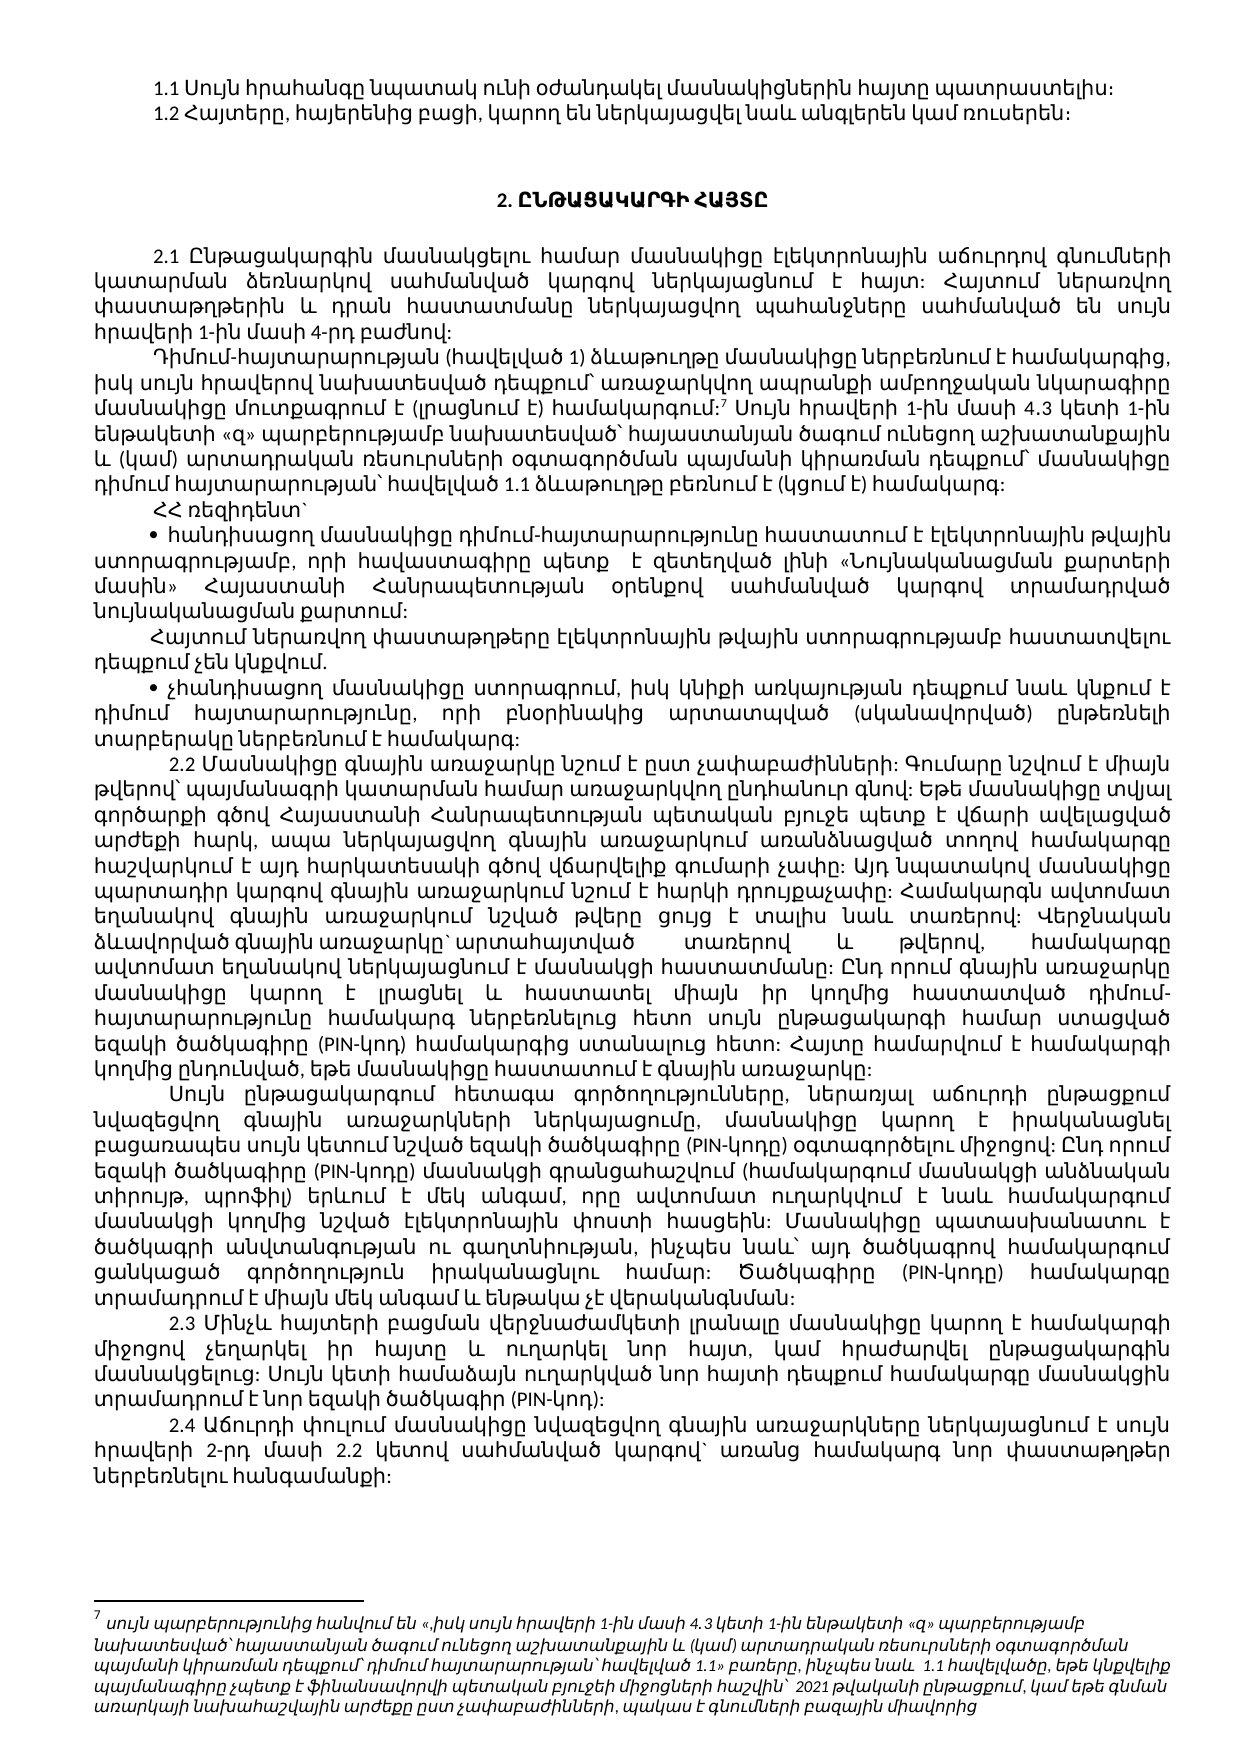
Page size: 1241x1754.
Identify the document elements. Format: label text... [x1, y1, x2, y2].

list հանդիսացող մասնակիցը դիմում-հայտարարությունը հաստատում է էլեկտրոնային թվային ստորագրությամբ, որի հավաստագիրը պետք է զետեղված լինի «Նույնականացման քարտերի մասին» Հայաստանի Հանրապետության օրենքով սահմանված կարգով տրամադրված նույնականացման քարտում: [94, 522, 1171, 624]
text 1.1 Սույն հրահանգը նպատակ ունի օժանդակել մասնակիցներին հայտը պատրաստելիս։ [94, 75, 1171, 100]
text ՀՀ ռեզիդենտ` [94, 497, 1171, 522]
text Դիմում-հայտարարության (հավելված 1) ձևաթուղթը մասնակիցը ներբեռնում է համակարգից, իսկ սույն հրավերով նախատեսված դեպքում՝ առաջարկվող ապրանքի ամբողջական նկարագիրը մասնակիցը մուտքագրում է (լրացնում է) համակարգում: Սույն հրավերի 1-ին մասի 4․3 կետի 1-ին ենթակետի «զ» պարբերությամբ նախատեսված՝ հայաստանյան ծագում ունեցող աշխատանքային և (կամ) արտադրական ռեսուրսների օգտագործման պայմանի կիրառման դեպքում՝ մասնակիցը դիմում հայտարարության՝ հավելված 1.1 ձևաթուղթը բեռնում է (կցում է) համակարգ: [94, 344, 1171, 497]
text Սույն ընթացակարգում հետագա գործողությունները, ներառյալ աճուրդի ընթացքում նվազեցվող գնային առաջարկների ներկայացումը, մասնակիցը կարող է իրականացնել բացառապես սույն կետում նշված եզակի ծածկագիրը (PIN-կոդը) օգտագործելու միջոցով: Ընդ որում եզակի ծածկագիրը (PIN-կոդը) մասնակցի գրանցահաշվում (համակարգում մասնակցի անձնական տիրույթ, պրոֆիլ) երևում է մեկ անգամ, որը ավտոմատ ուղարկվում է նաև համակարգում մասնակցի կողմից նշված էլեկտրոնային փոստի հասցեին: Մասնակիցը պատասխանատու է ծածկագրի անվտանգության ու գաղտնիության, ինչպես նաև՝ այդ ծածկագրով համակարգում ցանկացած գործողություն իրականացնլու համար: Ծածկագիրը (PIN-կոդը) համակարգը տրամադրում է միայն մեկ անգամ և ենթակա չէ վերականգնման: [94, 1082, 1171, 1310]
text 2. ԸՆԹԱՑԱԿԱՐԳԻ ՀԱՅՏԸ [94, 187, 1171, 212]
text 2.4 Աճուրդի փուլում մասնակիցը նվազեցվող գնային առաջարկները ներկայացնում է սույն հրավերի 2-րդ մասի 2.2 կետով սահմանված կարգով` առանց համակարգ նոր փաստաթղթեր ներբեռնելու հանգամանքի: [94, 1412, 1171, 1488]
list չհանդիսացող մասնակիցը ստորագրում, իսկ կնիքի առկայության դեպքում նաև կնքում է դիմում հայտարարությունը, որի բնօրինակից արտատպված (սկանավորված) ընթեռնելի տարբերակը ներբեռնում է համակարգ: [94, 675, 1171, 751]
text 1.2 Հայտերը, հայերենից բացի, կարող են ներկայացվել նաև անգլերեն կամ ռուսերեն։ [94, 100, 1171, 126]
text 2.2 Մասնակիցը գնային առաջարկը նշում է ըստ չափաբաժինների: Գումարը նշվում է միայն թվերով՝ պայմանագրի կատարման համար առաջարկվող ընդհանուր գնով: Եթե մասնակիցը տվյալ գործարքի գծով Հայաստանի Հանրապետության պետական բյուջե պետք է վճարի ավելացված արժեքի հարկ, ապա ներկայացվող գնային առաջարկում առանձնացված տողով համակարգը հաշվարկում է այդ հարկատեսակի գծով վճարվելիք գումարի չափը: Այդ նպատակով մասնակիցը պարտադիր կարգով գնային առաջարկում նշում է հարկի դրույքաչափը: Համակարգն ավտոմատ եղանակով գնային առաջարկում նշված թվերը ցույց է տալիս նաև տառերով: Վերջնական ձևավորված գնային առաջարկը` արտահայտված տառերով և թվերով, համակարգը ավտոմատ եղանակով ներկայացնում է մասնակցի հաստատմանը: Ընդ որում գնային առաջարկը մասնակիցը կարող է լրացնել և հաստատել միայն իր կողմից հաստատված դիմում-հայտարարությունը համակարգ ներբեռնելուց հետո սույն ընթացակարգի համար ստացված եզակի ծածկագիրը (PIN-կոդ) համակարգից ստանալուց հետո: Հայտը համարվում է համակարգի կողմից ընդունված, եթե մասնակիցը հաստատում է գնային առաջարկը: [94, 751, 1171, 1082]
text 2.1 Ընթացակարգին մասնակցելու համար մասնակիցը էլեկտրոնային աճուրդով գնումների կատարման ձեռնարկով սահմանված կարգով ներկայացնում է հայտ: Հայտում ներառվող փաստաթղթերին և դրան հաստատմանը ներկայացվող պահանջները սահմանված են սույն հրավերի 1-ին մասի 4-րդ բաժնով: [94, 243, 1171, 344]
text Հայտում ներառվող փաստաթղթերը էլեկտրոնային թվային ստորագրությամբ հաստատվելու դեպքում չեն կնքվում. [94, 624, 1171, 675]
text 2.3 Մինչև հայտերի բացման վերջնաժամկետի լրանալը մասնակիցը կարող է համակարգի միջոցով չեղարկել իր հայտը և ուղարկել նոր հայտ, կամ հրաժարվել ընթացակարգին մասնակցելուց: Սույն կետի համաձայն ուղարկված նոր հայտի դեպքում համակարգը մասնակցին տրամադրում է նոր եզակի ծածկագիր (PIN-կոդ): [94, 1310, 1171, 1412]
